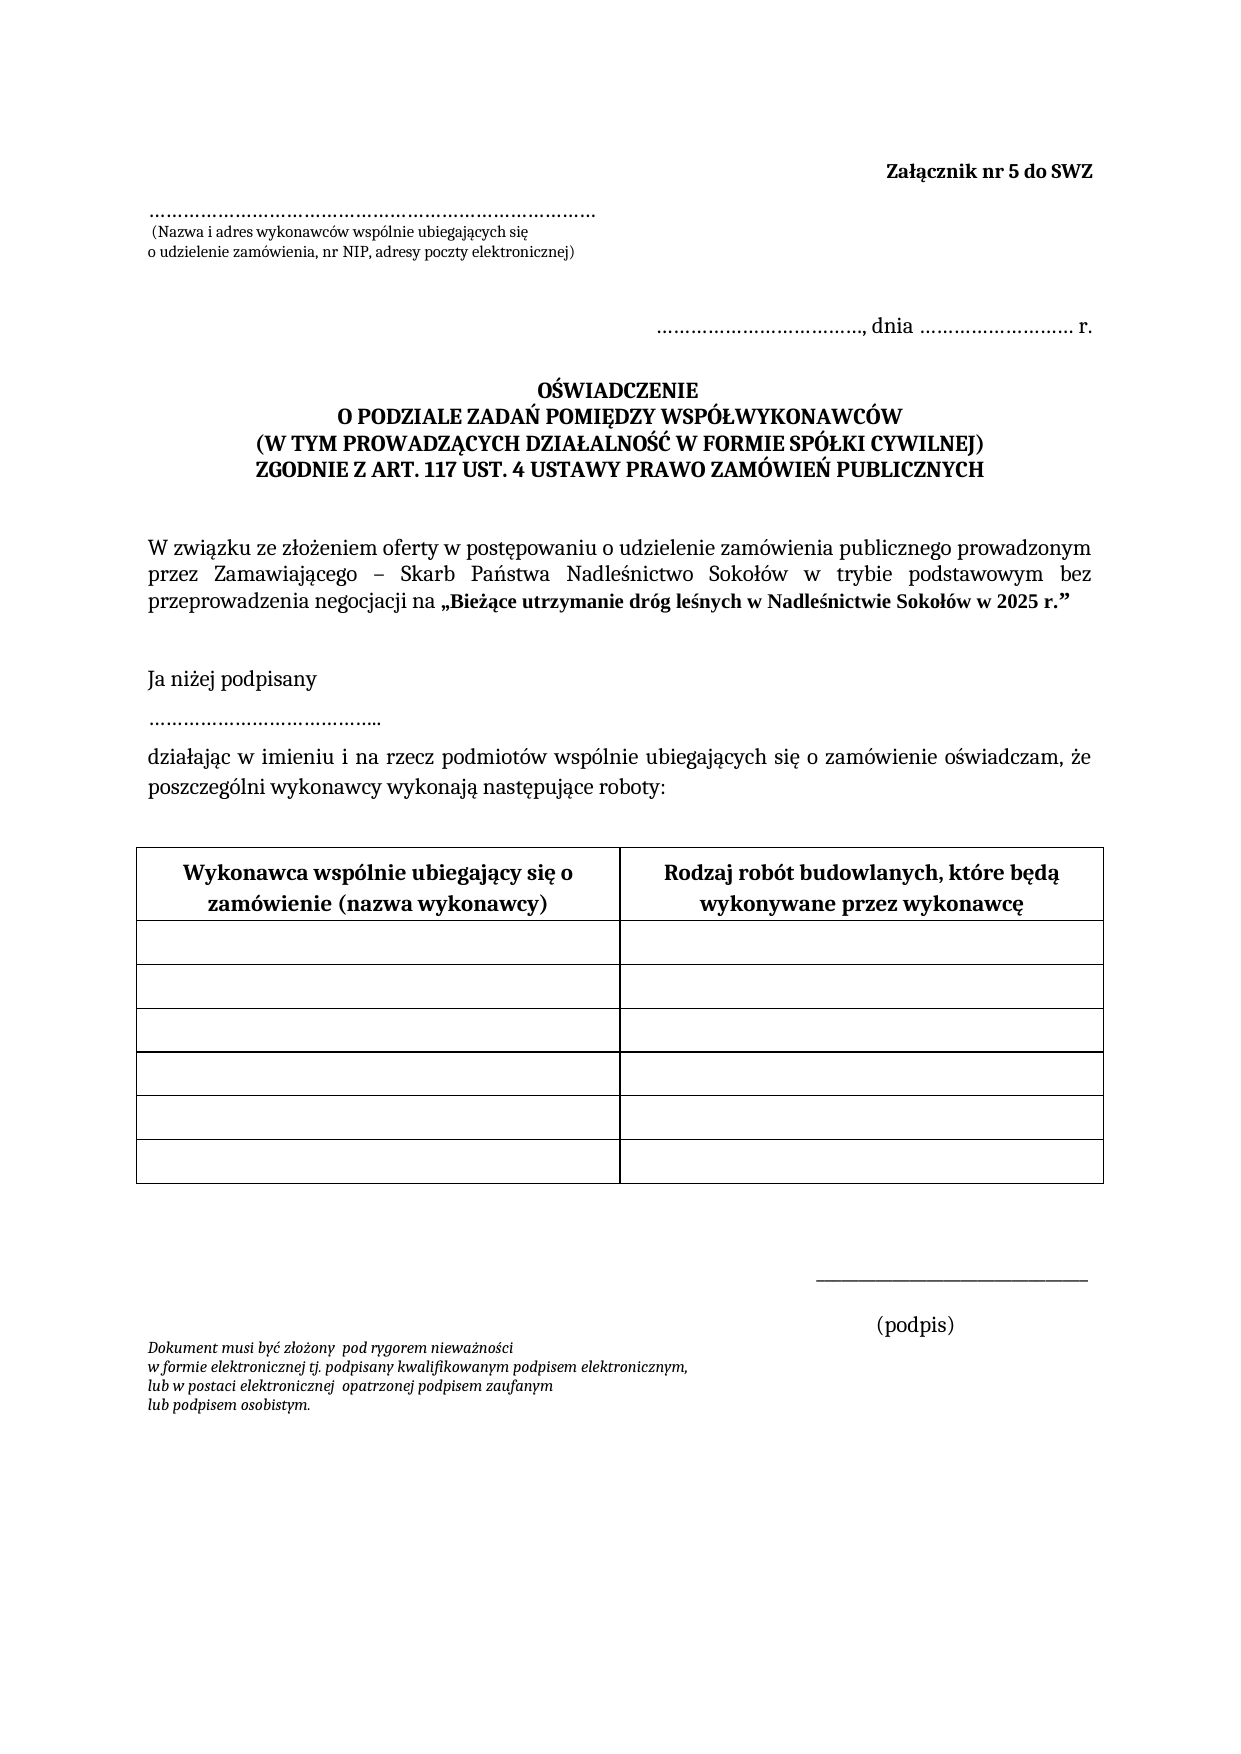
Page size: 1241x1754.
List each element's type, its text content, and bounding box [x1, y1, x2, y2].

table_cell [621, 1096, 1103, 1139]
table_cell [621, 1140, 1103, 1183]
table_cell [137, 1009, 619, 1051]
text W związku ze złożeniem oferty w postępowaniu o udzielenie zamówienia publicznego prowadzonym przez Zamawiającego – Skarb Państwa Nadleśnictwo Sokołów w trybie podstawowym bez przeprowadzenia negocjacji na „Bieżące utrzymanie dróg leśnych w Nadleśnictwie Sokołów w 2025 r.” [148, 534, 1093, 614]
text OŚWIADCZENIE O PODZIALE ZADAŃ POMIĘDZY WSPÓŁWYKONAWCÓW [148, 378, 1093, 431]
text lub podpisem osobistym. [148, 1396, 1093, 1415]
table_cell [137, 1140, 619, 1183]
table_cell [137, 965, 619, 1008]
text działając w imieniu i na rzecz podmiotów wspólnie ubiegających się o zamówienie oświadczam, że poszczególni wykonawcy wykonają następujące roboty: [148, 743, 1093, 800]
text …………………………………………………………………… [148, 197, 1093, 223]
table_cell [137, 1053, 619, 1095]
table_header Wykonawca wspólnie ubiegający się o zamówienie (nazwa wykonawcy) [137, 848, 619, 920]
text (W TYM PROWADZĄCYCH DZIAŁALNOŚĆ W FORMIE SPÓŁKI CYWILNEJ) [148, 431, 1093, 457]
table_cell [137, 921, 619, 964]
text ZGODNIE Z ART. 117 UST. 4 USTAWY PRAWO ZAMÓWIEŃ PUBLICZNYCH [148, 457, 1093, 483]
text Ja niżej podpisany [148, 666, 1093, 692]
text ________________________________ (podpis) [738, 1259, 1093, 1338]
text o udzielenie zamówienia, nr NIP, adresy poczty elektronicznej) [148, 242, 1093, 261]
text Załącznik nr 5 do SWZ [148, 160, 1093, 184]
text (Nazwa i adres wykonawców wspólnie ubiegających się [148, 223, 1093, 242]
table_cell [621, 921, 1103, 964]
table_cell [621, 965, 1103, 1008]
text ………………………………….. [148, 704, 1093, 731]
table_header Rodzaj robót budowlanych, które będą wykonywane przez wykonawcę [621, 848, 1103, 920]
text lub w postaci elektronicznej opatrzonej podpisem zaufanym [148, 1377, 1093, 1396]
table_cell [137, 1096, 619, 1139]
text Dokument musi być złożony pod rygorem nieważności w formie elektronicznej tj. podpisany kwalifikowanym podpisem elektronicznym, [148, 1338, 1093, 1377]
table_cell [621, 1009, 1103, 1051]
text ………………………………, dnia ……………………… r. [148, 313, 1093, 339]
table_cell [621, 1053, 1103, 1095]
